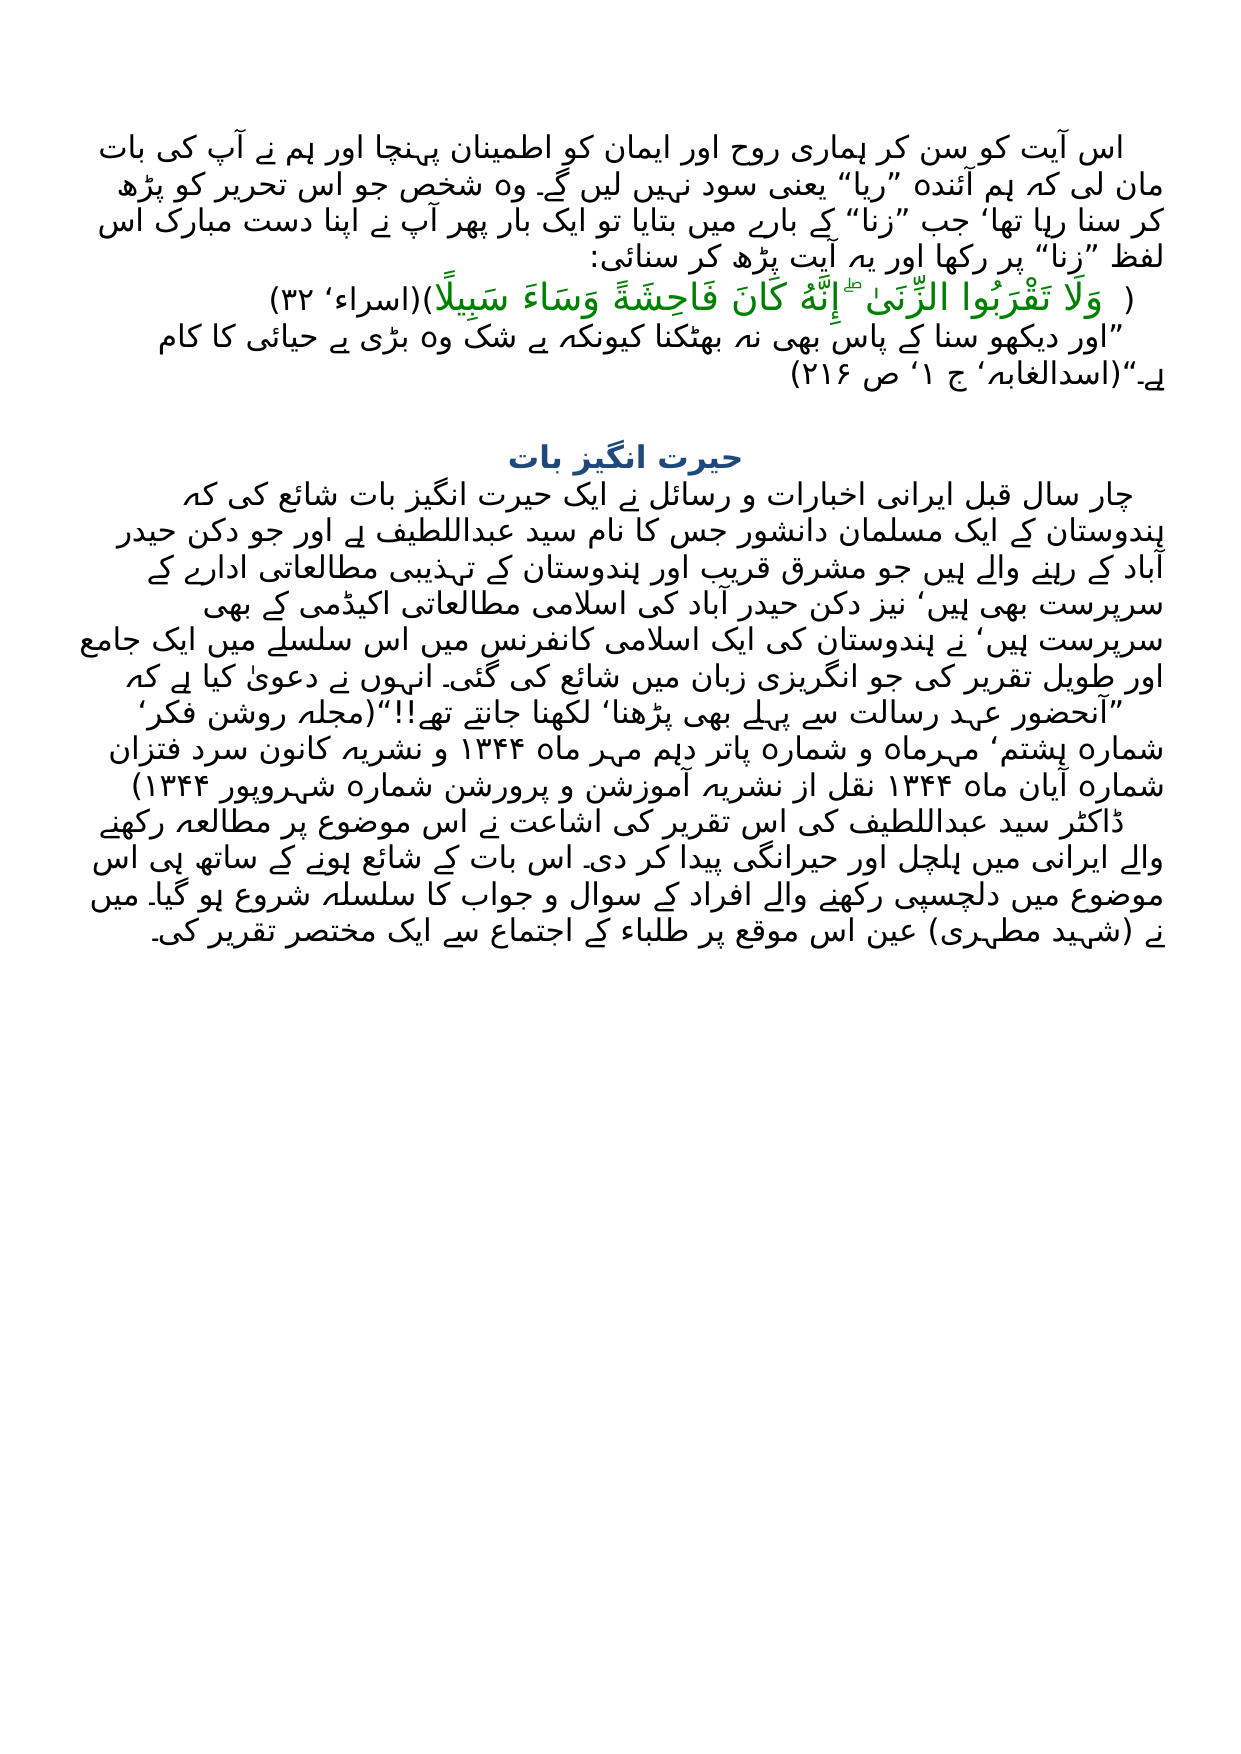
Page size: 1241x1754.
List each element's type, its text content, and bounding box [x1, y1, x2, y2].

text ( وَلَا تَقْرَبُوا الزِّنَىٰ ۖ إِنَّهُ كَانَ فَاحِشَةً وَسَاءَ سَبِيلًا)(اسراء‘ ۳۲) [75, 275, 1165, 319]
text ڈاکٹر سید عبداللطیف کی اس تقریر کی اشاعت نے اس موضوع پر مطالعہ رکھنے والے ایرانی میں ہلچل اور حیرانگی پیدا کر دی۔ اس بات کے شائع ہونے کے ساتھ ہی اس موضوع میں دلچسپی رکھنے والے افراد کے سوال و جواب کا سلسلہ شروع ہو گیا۔ میں نے (شہید مطہری) عین اس موقع پر طلباء کے اجتماع سے ایک مختصر تقریر کی۔ [75, 803, 1165, 949]
text چار سال قبل ایرانی اخبارات و رسائل نے ایک حیرت انگیز بات شائع کی کہ ہندوستان کے ایک مسلمان دانشور جس کا نام سید عبداللطیف ہے اور جو دکن حیدر آباد کے رہنے والے ہیں جو مشرق قریب اور ہندوستان کے تہذیبی مطالعاتی ادارے کے سرپرست بھی ہیں‘ نیز دکن حیدر آباد کی اسلامی مطالعاتی اکیڈمی کے بھی سرپرست ہیں‘ نے ہندوستان کی ایک اسلامی کانفرنس میں اس سلسلے میں ایک جامع اور طویل تقریر کی جو انگریزی زبان میں شائع کی گئی۔ انہوں نے دعویٰ کیا ہے کہ [75, 476, 1165, 694]
text ”اور دیکھو سنا کے پاس بھی نہ بھٹکنا کیونکہ بے شک وہ بڑی بے حیائی کا کام ہے۔“(اسدالغابہ‘ ج ۱‘ ص ۲۱۶) [75, 319, 1165, 391]
text اس آیت کو سن کر ہماری روح اور ایمان کو اطمینان پہنچا اور ہم نے آپ کی بات مان لی کہ ہم آئندہ ”ریا“ یعنی سود نہیں لیں گے۔ وہ شخص جو اس تحریر کو پڑھ کر سنا رہا تھا‘ جب ”زنا“ کے بارے میں بتایا تو ایک بار پھر آپ نے اپنا دست مبارک اس لفظ ”زنا“ پر رکھا اور یہ آیت پڑھ کر سنائی: [75, 130, 1165, 275]
text ”آنحضور عہد رسالت سے پہلے بھی پڑھنا‘ لکھنا جانتے تھے!!“(مجلہ روشن فکر‘ شمارہ ہشتم‘ مہرماہ و شمارہ پاتر دہم مہر ماہ ۱۳۴۴ و نشریہ کانون سرد فتزان شمارہ آیان ماہ ۱۳۴۴ نقل از نشریہ آموزشن و پرورشن شمارہ شہروپور ۱۳۴۴) [75, 694, 1165, 803]
subtitle حیرت انگیز بات [75, 440, 1165, 476]
